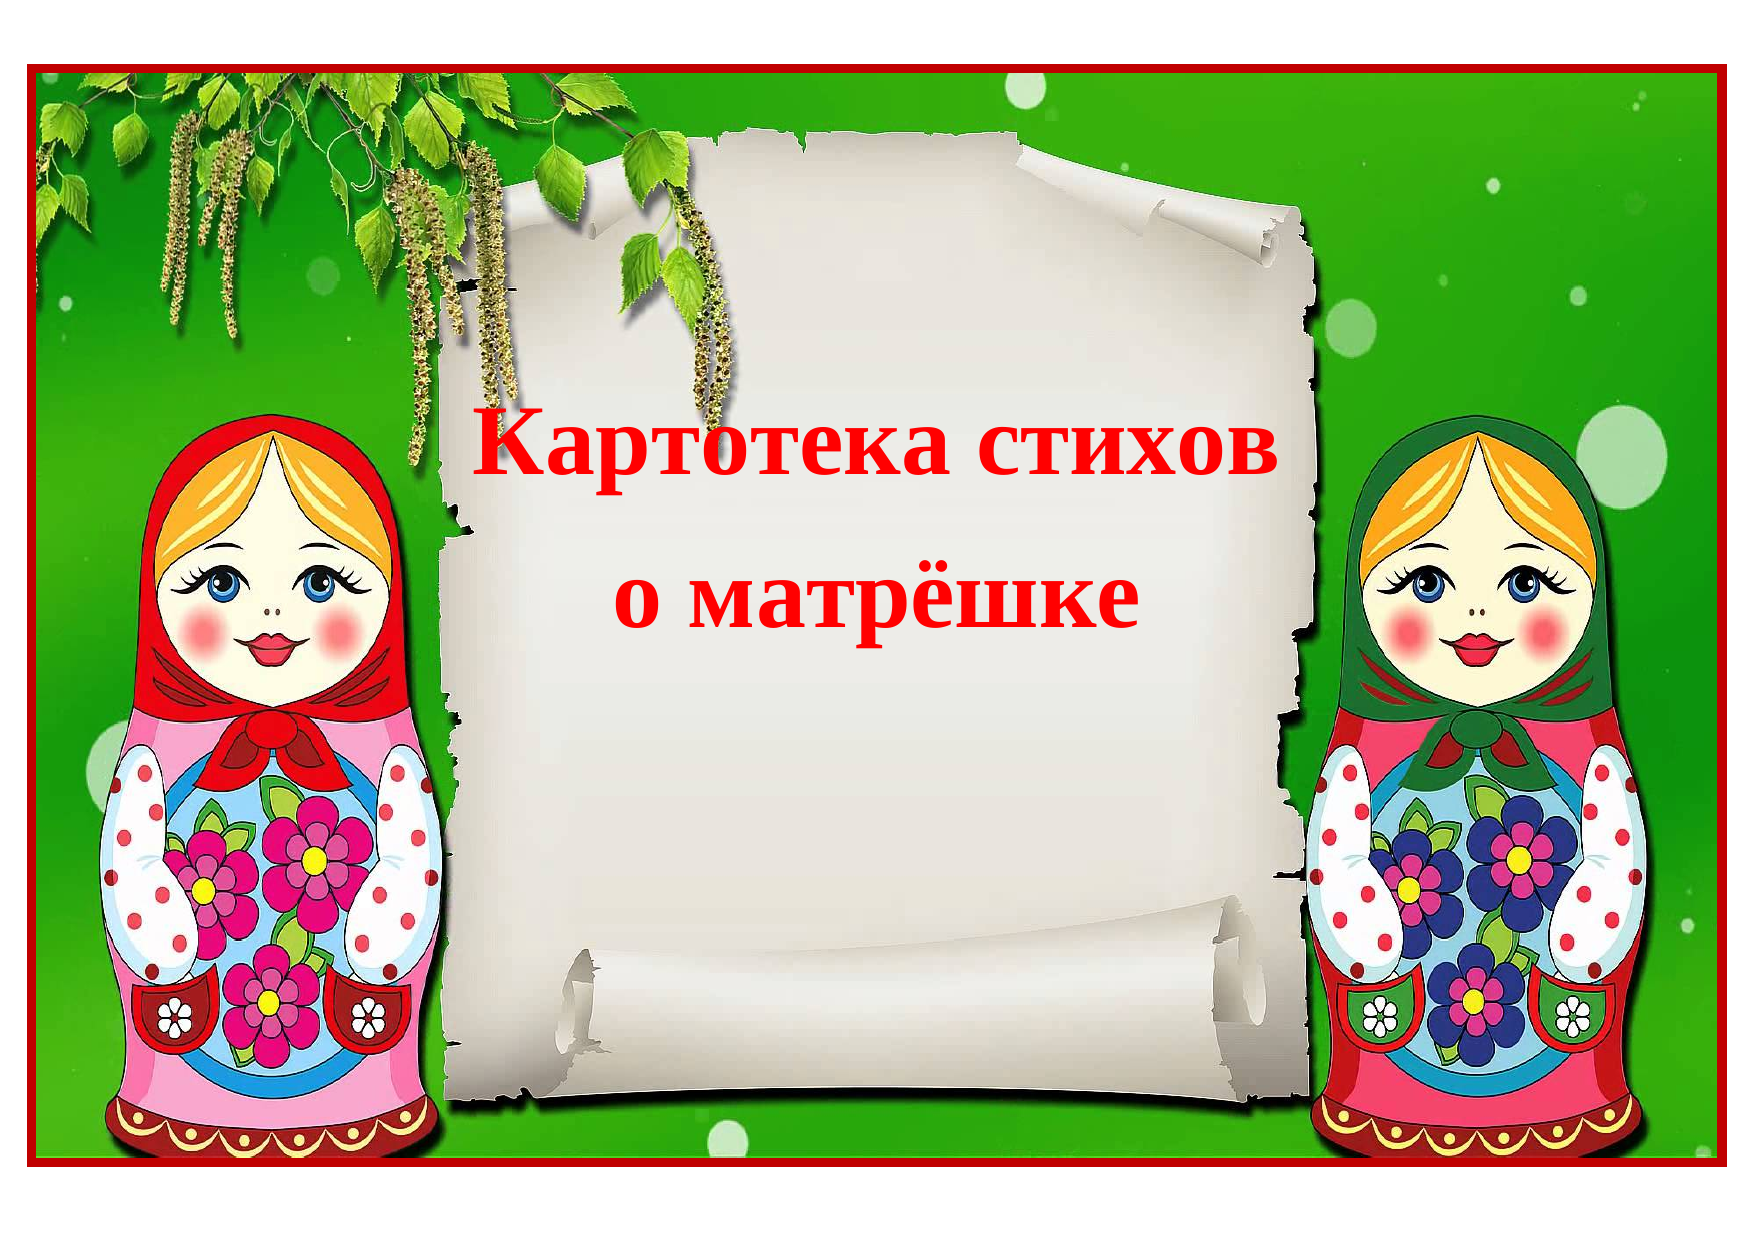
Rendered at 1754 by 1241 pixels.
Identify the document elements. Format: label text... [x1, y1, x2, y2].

text о матрёшке [75, 534, 1679, 649]
picture [36, 73, 1717, 1158]
text Картотека стихов [75, 381, 1679, 496]
